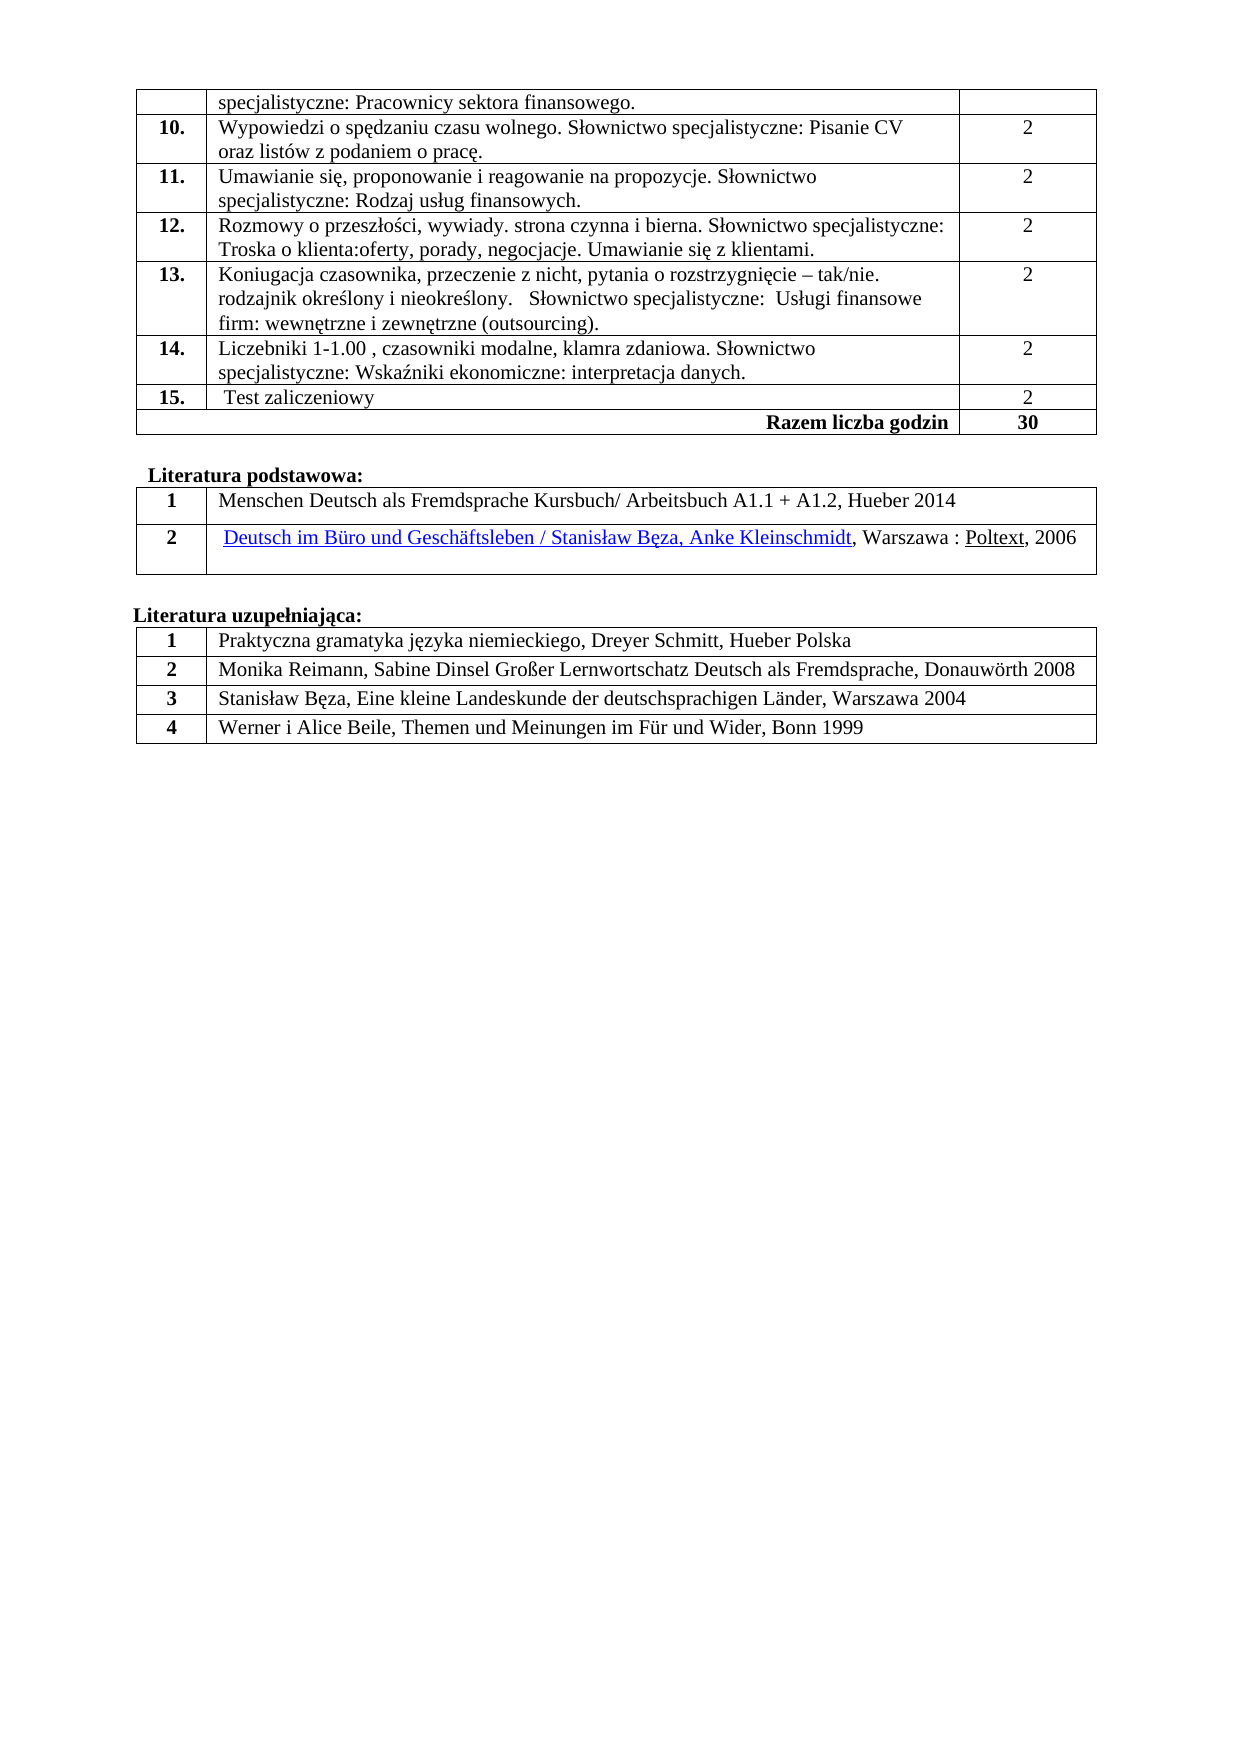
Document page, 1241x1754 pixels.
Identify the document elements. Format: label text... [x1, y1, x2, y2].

table_cell 2 [137, 657, 206, 685]
table_cell Monika Reimann, Sabine Dinsel Großer Lernwortschatz Deutsch als Fremdsprache, Donauwörth 2008 [207, 657, 1096, 685]
table_cell Rozmowy o przeszłości, wywiady. strona czynna i bierna. Słownictwo specjalistyczne: Troska o klienta:oferty, porady, negocjacje. Umawianie się z klientami. [207, 213, 959, 261]
table_cell Wypowiedzi o spędzaniu czasu wolnego. Słownictwo specjalistyczne: Pisanie CV oraz listów z podaniem o pracę. [207, 115, 959, 163]
table_cell 2 [137, 525, 206, 574]
table_cell 9. [137, 90, 206, 114]
table_cell 15. [137, 385, 206, 409]
table_cell Umawianie się, proponowanie i reagowanie na propozycje. Słownictwo specjalistyczne: Rodzaj usług finansowych. [207, 164, 959, 212]
table_header 1 [137, 488, 206, 524]
table_cell 12. [137, 213, 206, 261]
table_cell 3 [137, 686, 206, 714]
table_cell 2 [960, 164, 1096, 212]
table_header Praktyczna gramatyka języka niemieckiego, Dreyer Schmitt, Hueber Polska [207, 628, 1096, 656]
table_cell Deutsch im Büro und Geschäftsleben / Stanisław Bęza, Anke Kleinschmidt, Warszawa : Poltext, 2006 [207, 525, 1096, 574]
table_cell 14. [137, 336, 206, 384]
table_cell Test zaliczeniowy [207, 385, 959, 409]
table_cell Stanisław Bęza, Eine kleine Landeskunde der deutschsprachigen Länder, Warszawa 2004 [207, 686, 1096, 714]
table_header Menschen Deutsch als Fremdsprache Kursbuch/ Arbeitsbuch A1.1 + A1.2, Hueber 2014 [207, 488, 1096, 524]
table_cell 2 [960, 385, 1096, 409]
table_cell Liczebniki 1-1.00 , czasowniki modalne, klamra zdaniowa. Słownictwo specjalistyczne: Wskaźniki ekonomiczne: interpretacja danych. [207, 336, 959, 384]
text Literatura uzupełniająca: [133, 603, 1092, 627]
table_cell 2 [960, 262, 1096, 334]
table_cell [207, 90, 959, 114]
table_cell Razem liczba godzin [137, 410, 959, 434]
table_cell 2 [960, 336, 1096, 384]
text Literatura podstawowa: [148, 463, 1092, 487]
table_cell 13. [137, 262, 206, 334]
table_cell 30 [960, 410, 1096, 434]
table_header 1 [137, 628, 206, 656]
table_cell 4 [137, 715, 206, 743]
table_cell Werner i Alice Beile, Themen und Meinungen im Für und Wider, Bonn 1999 [207, 715, 1096, 743]
table_cell 2 [960, 90, 1096, 114]
table_cell 2 [960, 115, 1096, 163]
table_cell 10. [137, 115, 206, 163]
table_cell 11. [137, 164, 206, 212]
table_cell Koniugacja czasownika, przeczenie z nicht, pytania o rozstrzygnięcie – tak/nie. rodzajnik określony i nieokreślony. Słownictwo specjalistyczne: Usługi finansowe firm: wewnętrzne i zewnętrzne (outsourcing). [207, 262, 959, 334]
table_cell 2 [960, 213, 1096, 261]
